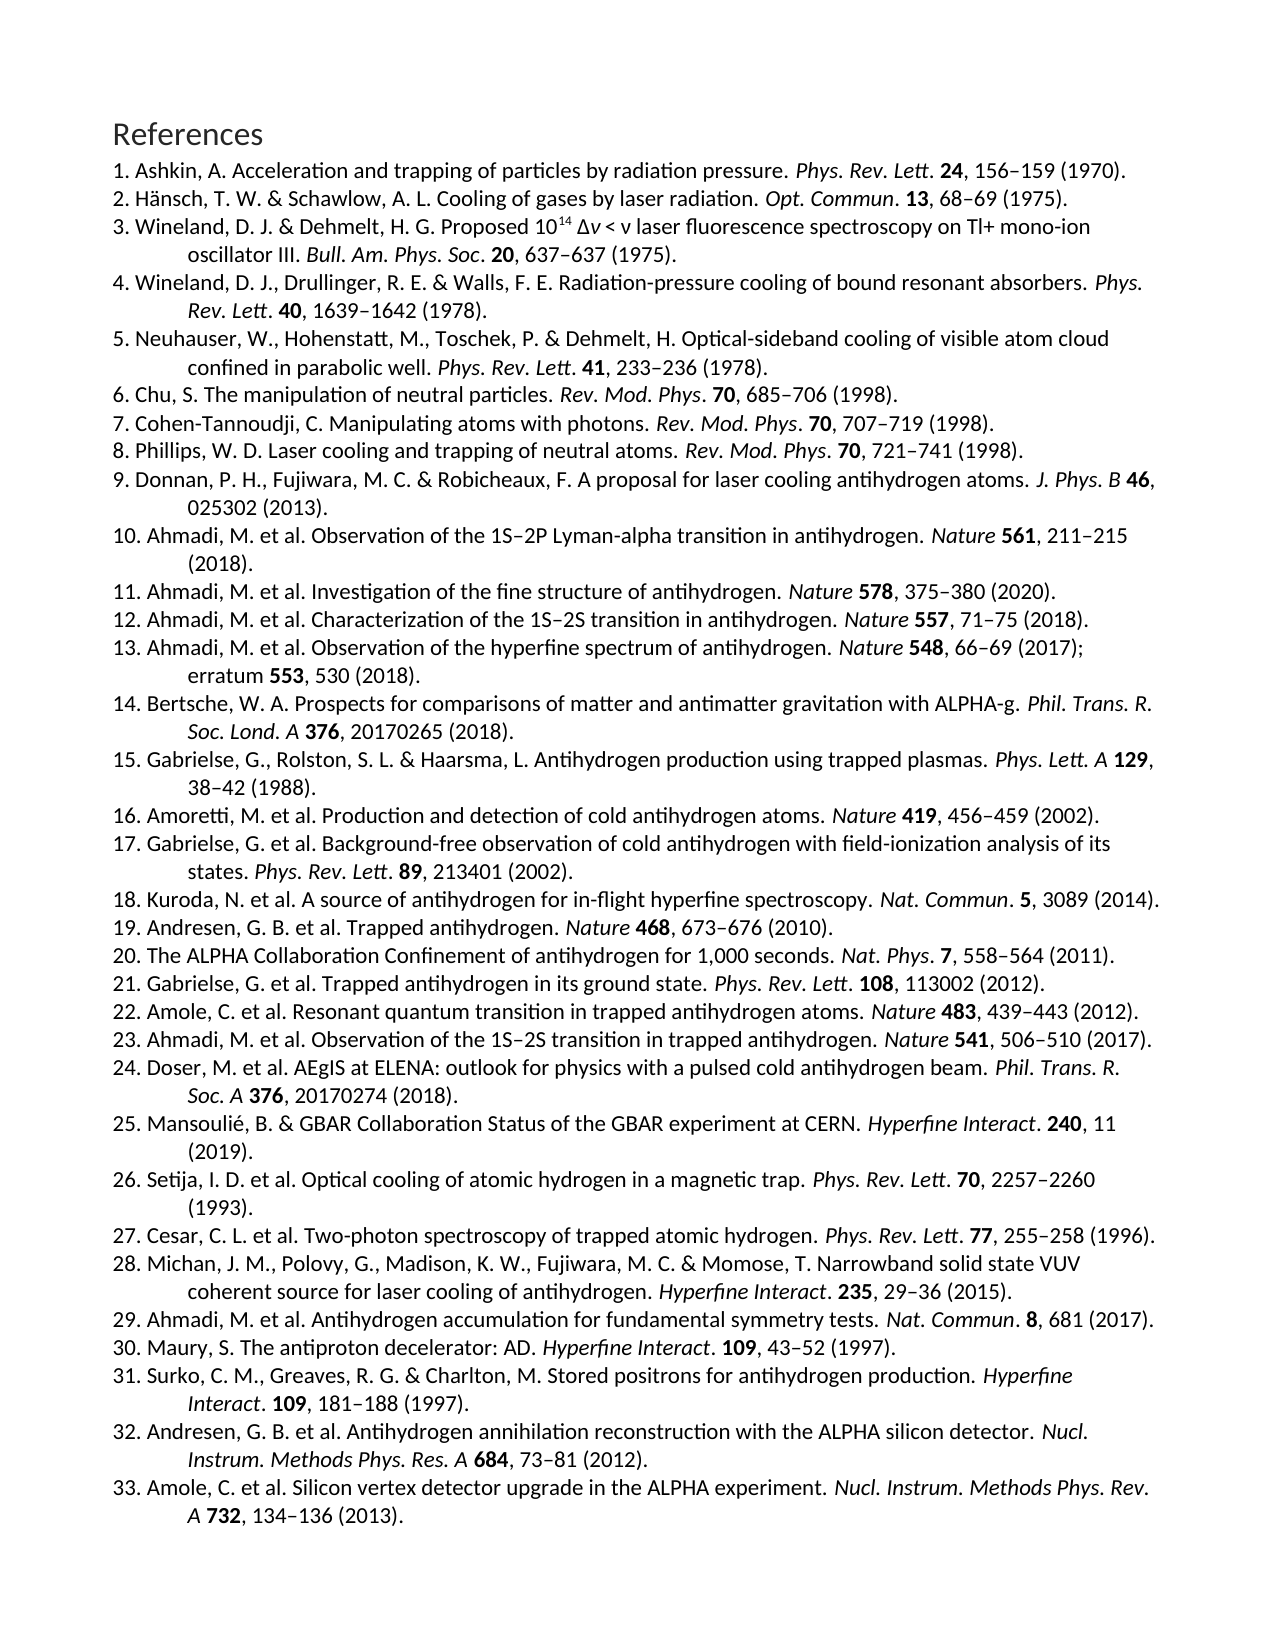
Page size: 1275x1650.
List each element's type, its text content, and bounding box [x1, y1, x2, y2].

text 27. Cesar, C. L. et al. Two-photon spectroscopy of trapped atomic hydrogen. Phys. Rev. Lett. 77, 255–258 (1996). [112, 1221, 1162, 1249]
text 8. Phillips, W. D. Laser cooling and trapping of neutral atoms. Rev. Mod. Phys. 70, 721–741 (1998). [112, 437, 1162, 465]
text 1. Ashkin, A. Acceleration and trapping of particles by radiation pressure. Phys. Rev. Lett. 24, 156–159 (1970). [112, 156, 1162, 184]
text 21. Gabrielse, G. et al. Trapped antihydrogen in its ground state. Phys. Rev. Lett. 108, 113002 (2012). [112, 969, 1162, 997]
text 7. Cohen-Tannoudji, C. Manipulating atoms with photons. Rev. Mod. Phys. 70, 707–719 (1998). [112, 409, 1162, 437]
text 5. Neuhauser, W., Hohenstatt, M., Toschek, P. & Dehmelt, H. Optical-sideband cooling of visible atom cloud confined in parabolic well. Phys. Rev. Lett. 41, 233–236 (1978). [112, 324, 1162, 381]
text 14. Bertsche, W. A. Prospects for comparisons of matter and antimatter gravitation with ALPHA-g. Phil. Trans. R. Soc. Lond. A 376, 20170265 (2018). [112, 689, 1162, 745]
text 26. Setija, I. D. et al. Optical cooling of atomic hydrogen in a magnetic trap. Phys. Rev. Lett. 70, 2257–2260 (1993). [112, 1165, 1162, 1221]
text 29. Ahmadi, M. et al. Antihydrogen accumulation for fundamental symmetry tests. Nat. Commun. 8, 681 (2017). [112, 1305, 1162, 1333]
text 18. Kuroda, N. et al. A source of antihydrogen for in-flight hyperfine spectroscopy. Nat. Commun. 5, 3089 (2014). [112, 885, 1162, 913]
text 33. Amole, C. et al. Silicon vertex detector upgrade in the ALPHA experiment. Nucl. Instrum. Methods Phys. Rev. A 732, 134–136 (2013). [112, 1473, 1162, 1529]
subtitle References [112, 112, 1162, 153]
text 12. Ahmadi, M. et al. Characterization of the 1S–2S transition in antihydrogen. Nature 557, 71–75 (2018). [112, 605, 1162, 633]
text 15. Gabrielse, G., Rolston, S. L. & Haarsma, L. Antihydrogen production using trapped plasmas. Phys. Lett. A 129, 38–42 (1988). [112, 745, 1162, 801]
text 31. Surko, C. M., Greaves, R. G. & Charlton, M. Stored positrons for antihydrogen production. Hyperfine Interact. 109, 181–188 (1997). [112, 1361, 1162, 1417]
text 22. Amole, C. et al. Resonant quantum transition in trapped antihydrogen atoms. Nature 483, 439–443 (2012). [112, 997, 1162, 1025]
text 16. Amoretti, M. et al. Production and detection of cold antihydrogen atoms. Nature 419, 456–459 (2002). [112, 801, 1162, 829]
text 28. Michan, J. M., Polovy, G., Madison, K. W., Fujiwara, M. C. & Momose, T. Narrowband solid state VUV coherent source for laser cooling of antihydrogen. Hyperfine Interact. 235, 29–36 (2015). [112, 1249, 1162, 1305]
text 3. Wineland, D. J. & Dehmelt, H. G. Proposed 1014 Δν < ν laser fluorescence spectroscopy on Tl+ mono-ion oscillator III. Bull. Am. Phys. Soc. 20, 637–637 (1975). [112, 212, 1162, 268]
text 24. Doser, M. et al. AEgIS at ELENA: outlook for physics with a pulsed cold antihydrogen beam. Phil. Trans. R. Soc. A 376, 20170274 (2018). [112, 1053, 1162, 1109]
text 30. Maury, S. The antiproton decelerator: AD. Hyperfine Interact. 109, 43–52 (1997). [112, 1333, 1162, 1361]
text 10. Ahmadi, M. et al. Observation of the 1S–2P Lyman-alpha transition in antihydrogen. Nature 561, 211–215 (2018). [112, 521, 1162, 577]
text 32. Andresen, G. B. et al. Antihydrogen annihilation reconstruction with the ALPHA silicon detector. Nucl. Instrum. Methods Phys. Res. A 684, 73–81 (2012). [112, 1417, 1162, 1473]
text 2. Hänsch, T. W. & Schawlow, A. L. Cooling of gases by laser radiation. Opt. Commun. 13, 68–69 (1975). [112, 184, 1162, 212]
text 17. Gabrielse, G. et al. Background-free observation of cold antihydrogen with field-ionization analysis of its states. Phys. Rev. Lett. 89, 213401 (2002). [112, 829, 1162, 885]
text 25. Mansoulié, B. & GBAR Collaboration Status of the GBAR experiment at CERN. Hyperfine Interact. 240, 11 (2019). [112, 1109, 1162, 1165]
text 11. Ahmadi, M. et al. Investigation of the fine structure of antihydrogen. Nature 578, 375–380 (2020). [112, 577, 1162, 605]
text 19. Andresen, G. B. et al. Trapped antihydrogen. Nature 468, 673–676 (2010). [112, 913, 1162, 941]
text 9. Donnan, P. H., Fujiwara, M. C. & Robicheaux, F. A proposal for laser cooling antihydrogen atoms. J. Phys. B 46, 025302 (2013). [112, 465, 1162, 521]
text 4. Wineland, D. J., Drullinger, R. E. & Walls, F. E. Radiation-pressure cooling of bound resonant absorbers. Phys. Rev. Lett. 40, 1639–1642 (1978). [112, 268, 1162, 324]
text 20. The ALPHA Collaboration Confinement of antihydrogen for 1,000 seconds. Nat. Phys. 7, 558–564 (2011). [112, 941, 1162, 969]
text 6. Chu, S. The manipulation of neutral particles. Rev. Mod. Phys. 70, 685–706 (1998). [112, 381, 1162, 409]
text 23. Ahmadi, M. et al. Observation of the 1S–2S transition in trapped antihydrogen. Nature 541, 506–510 (2017). [112, 1025, 1162, 1053]
text 13. Ahmadi, M. et al. Observation of the hyperfine spectrum of antihydrogen. Nature 548, 66–69 (2017); erratum 553, 530 (2018). [112, 633, 1162, 689]
